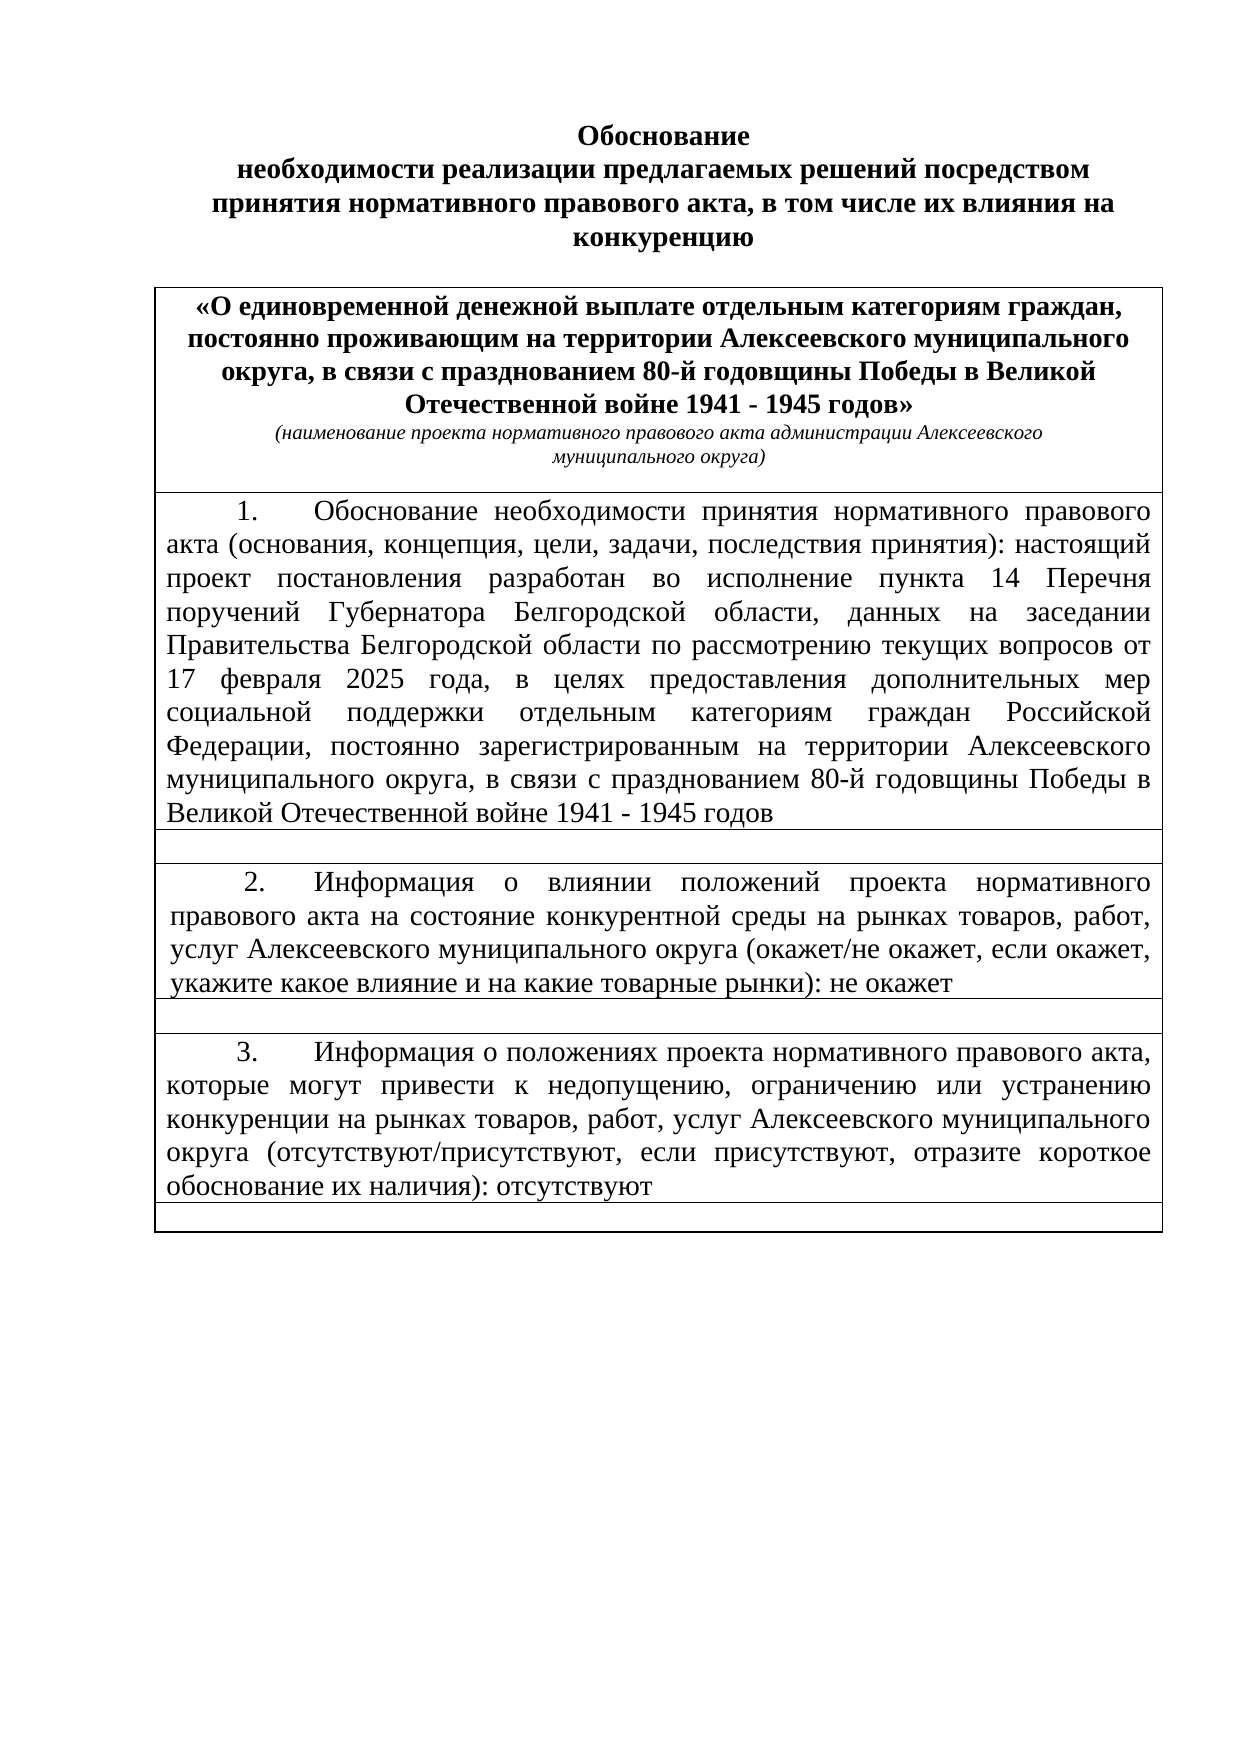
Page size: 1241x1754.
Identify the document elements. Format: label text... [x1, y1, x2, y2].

table_cell [156, 1203, 1162, 1231]
table_cell [156, 830, 1162, 863]
text Обоснование [177, 118, 1149, 152]
table_cell [156, 999, 1162, 1033]
table_cell Информация о положениях проекта нормативного правового акта, которые могут привести к недопущению, ограничению или устранению конкуренции на рынках товаров, работ, услуг Алексеевского муниципального округа (отсутствуют/присутствуют, если присутствуют, отразите короткое обоснование их наличия): отсутствуют [156, 1034, 1162, 1202]
table_header «О единовременной денежной выплате отдельным категориям граждан, постоянно проживающим на территории Алексеевского муниципального округа, в связи с празднованием 80-й годовщины Победы в Великой Отечественной войне 1941 - 1945 годов» (наименование проекта нормативного правового акта администрации Алексеевского муниципального округа) [156, 288, 1162, 492]
text необходимости реализации предлагаемых решений посредством принятия нормативного правового акта, в том числе их влияния на конкуренцию [177, 152, 1149, 253]
table_cell Обоснование необходимости принятия нормативного правового акта (основания, концепция, цели, задачи, последствия принятия): настоящий проект постановления разработан во исполнение пункта 14 Перечня поручений Губернатора Белгородской области, данных на заседании Правительства Белгородской области по рассмотрению текущих вопросов от 17 февраля 2025 года, в целях предоставления дополнительных мер социальной поддержки отдельным категориям граждан Российской Федерации, постоянно зарегистрированным на территории Алексеевского муниципального округа, в связи с празднованием 80-й годовщины Победы в Великой Отечественной войне 1941 - 1945 годов [156, 493, 1162, 828]
table_cell Информация о влиянии положений проекта нормативного правового акта на состояние конкурентной среды на рынках товаров, работ, услуг Алексеевского муниципального округа (окажет/не окажет, если окажет, укажите какое влияние и на какие товарные рынки): не окажет [156, 864, 1162, 998]
